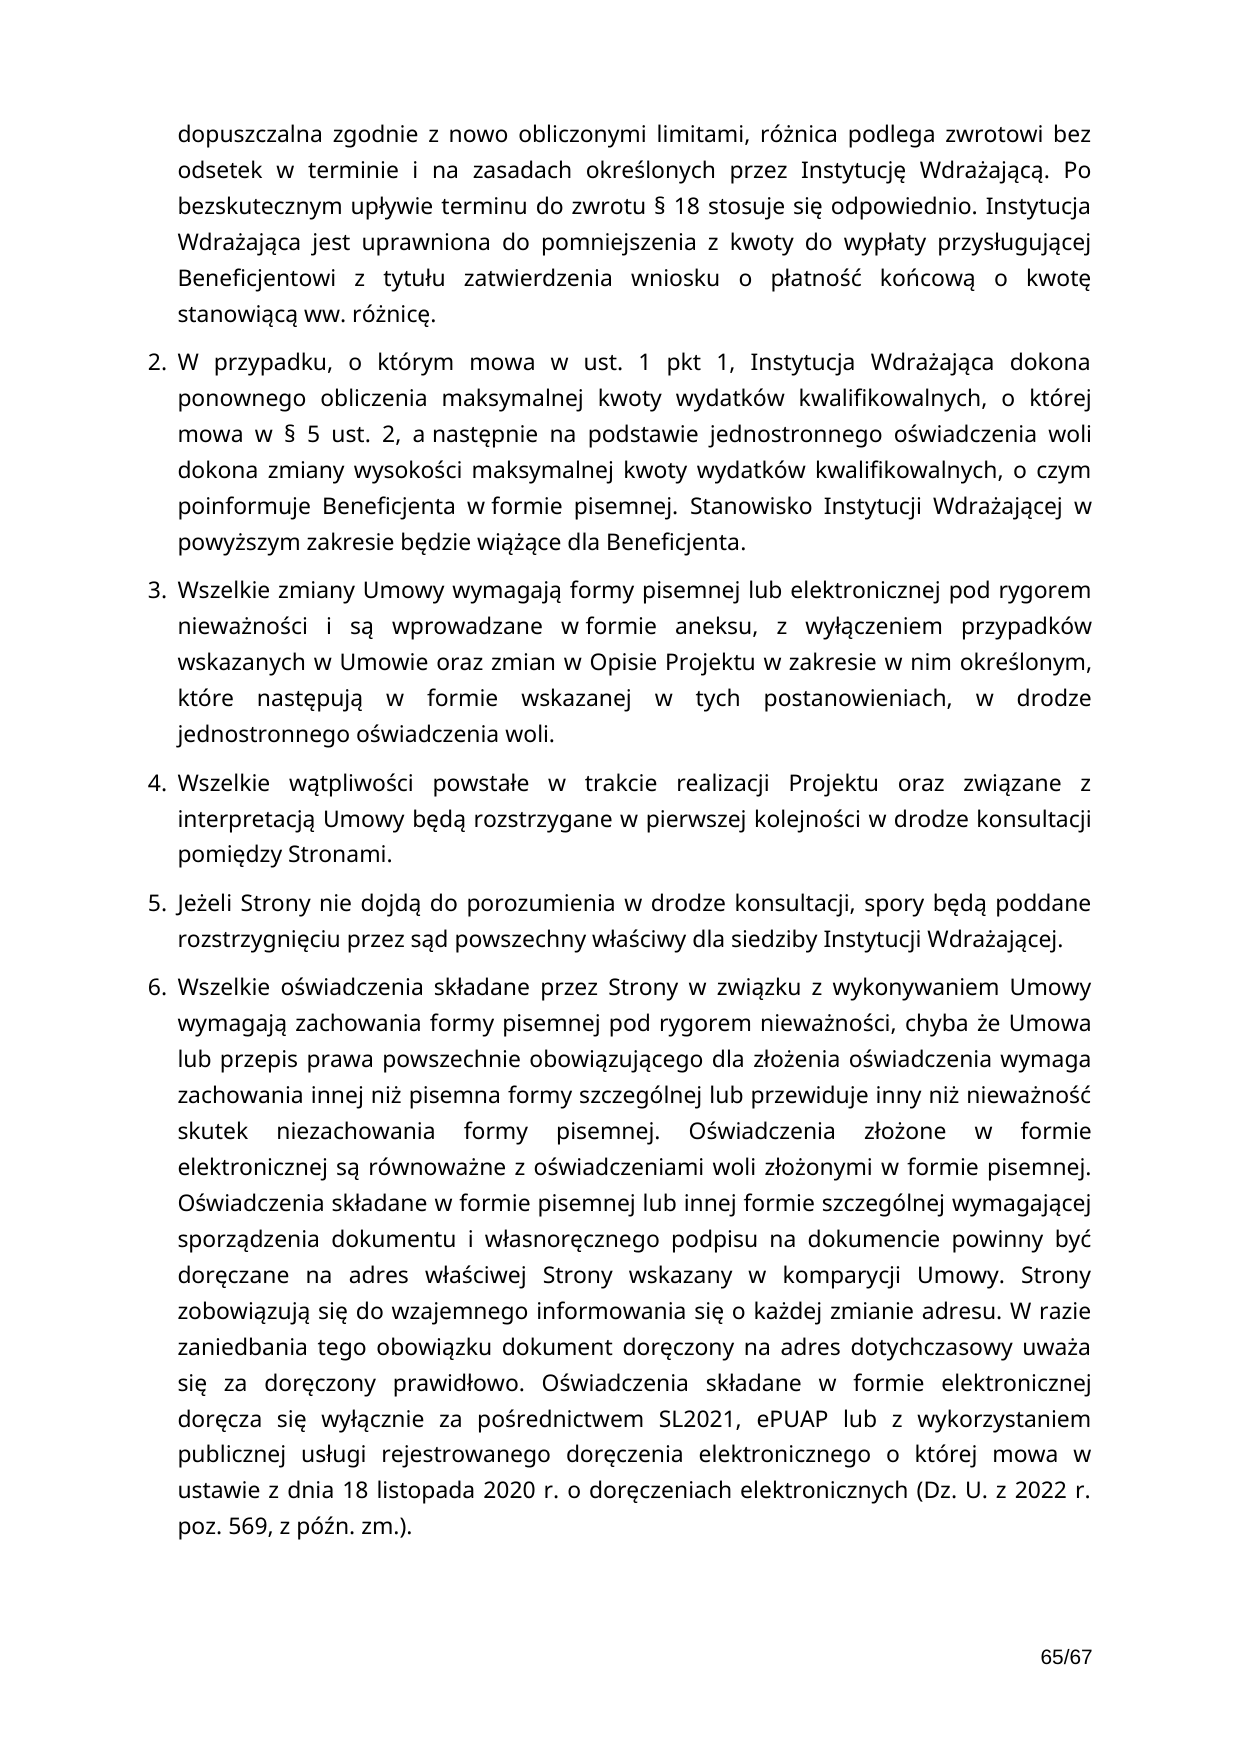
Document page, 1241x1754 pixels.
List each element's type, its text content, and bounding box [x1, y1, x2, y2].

list Wszelkie wątpliwości powstałe w trakcie realizacji Projektu oraz związane z interpretacją Umowy będą rozstrzygane w pierwszej kolejności w drodze konsultacji pomiędzy Stronami. [148, 767, 1092, 870]
list Wszelkie zmiany Umowy wymagają formy pisemnej lub elektronicznej pod rygorem nieważności i są wprowadzane w formie aneksu, z wyłączeniem przypadków wskazanych w Umowie oraz zmian w Opisie Projektu w zakresie w nim określonym, które następują w formie wskazanej w tych postanowieniach, w drodze jednostronnego oświadczenia woli. [148, 574, 1092, 749]
list W przypadku, o którym mowa w ust. 1 pkt 1, Instytucja Wdrażająca dokona ponownego obliczenia maksymalnej kwoty wydatków kwalifikowalnych, o której mowa w § 5 ust. 2, a następnie na podstawie jednostronnego oświadczenia woli dokona zmiany wysokości maksymalnej kwoty wydatków kwalifikowalnych, o czym poinformuje Beneficjenta w formie pisemnej. Stanowisko Instytucji Wdrażającej w powyższym zakresie będzie wiążące dla Beneficjenta. [148, 346, 1092, 557]
list Jeżeli Strony nie dojdą do porozumienia w drodze konsultacji, spory będą poddane rozstrzygnięciu przez sąd powszechny właściwy dla siedziby Instytucji Wdrażającej. [148, 887, 1092, 954]
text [177, 118, 1092, 329]
list Wszelkie oświadczenia składane przez Strony w związku z wykonywaniem Umowy wymagają zachowania formy pisemnej pod rygorem nieważności, chyba że Umowa lub przepis prawa powszechnie obowiązującego dla złożenia oświadczenia wymaga zachowania innej niż pisemna formy szczególnej lub przewiduje inny niż nieważność skutek niezachowania formy pisemnej. Oświadczenia złożone w formie elektronicznej są równoważne z oświadczeniami woli złożonymi w formie pisemnej. Oświadczenia składane w formie pisemnej lub innej formie szczególnej wymagającej sporządzenia dokumentu i własnoręcznego podpisu na dokumencie powinny być doręczane na adres właściwej Strony wskazany w komparycji Umowy. Strony zobowiązują się do wzajemnego informowania się o każdej zmianie adresu. W razie zaniedbania tego obowiązku dokument doręczony na adres dotychczasowy uważa się za doręczony prawidłowo. Oświadczenia składane w formie elektronicznej doręcza się wyłącznie za pośrednictwem SL2021, ePUAP lub z wykorzystaniem publicznej usługi rejestrowanego doręczenia elektronicznego o której mowa w ustawie z dnia 18 listopada 2020 r. o doręczeniach elektronicznych (Dz. U. z 2022 r. poz. 569, z późn. zm.). [148, 971, 1092, 1542]
